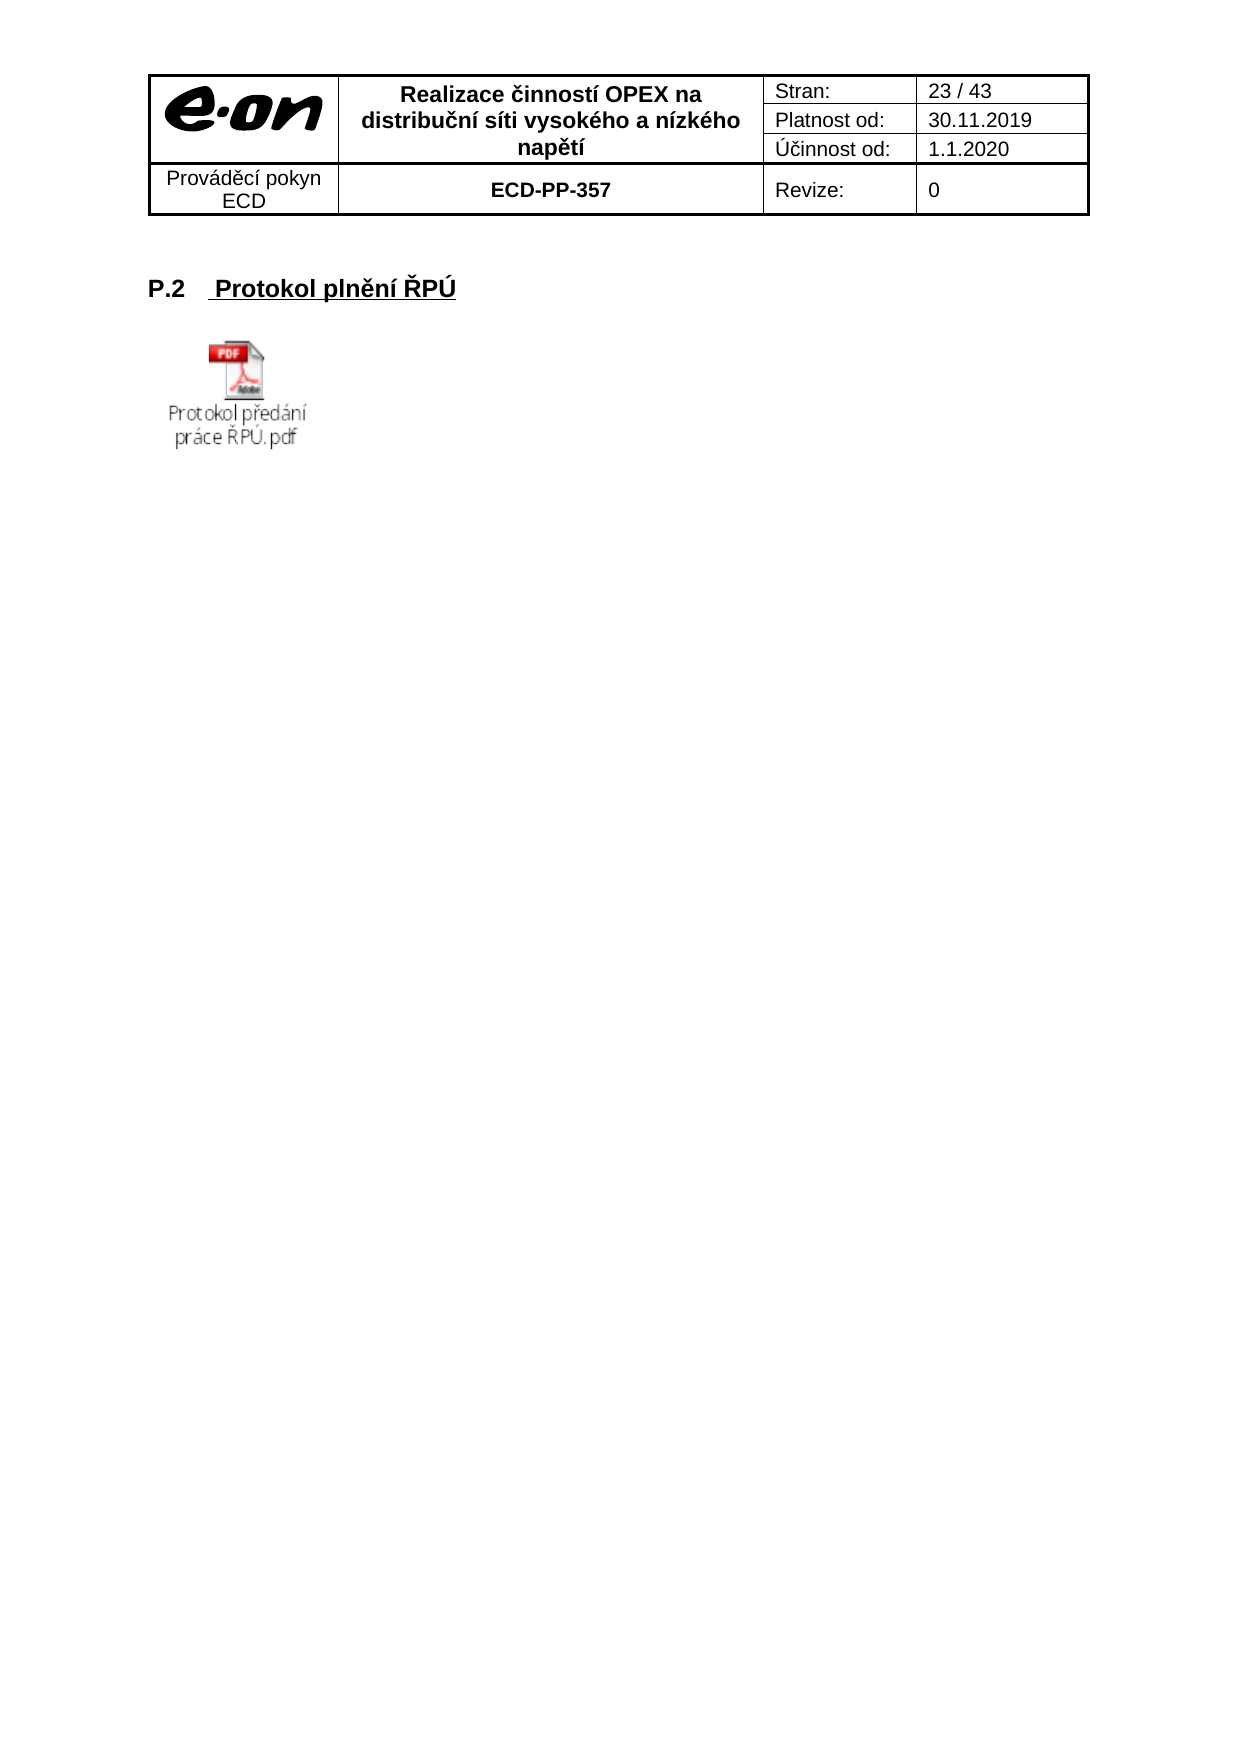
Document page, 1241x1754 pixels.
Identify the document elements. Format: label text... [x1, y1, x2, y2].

text Protokol plnění ŘPÚ [148, 274, 1092, 302]
